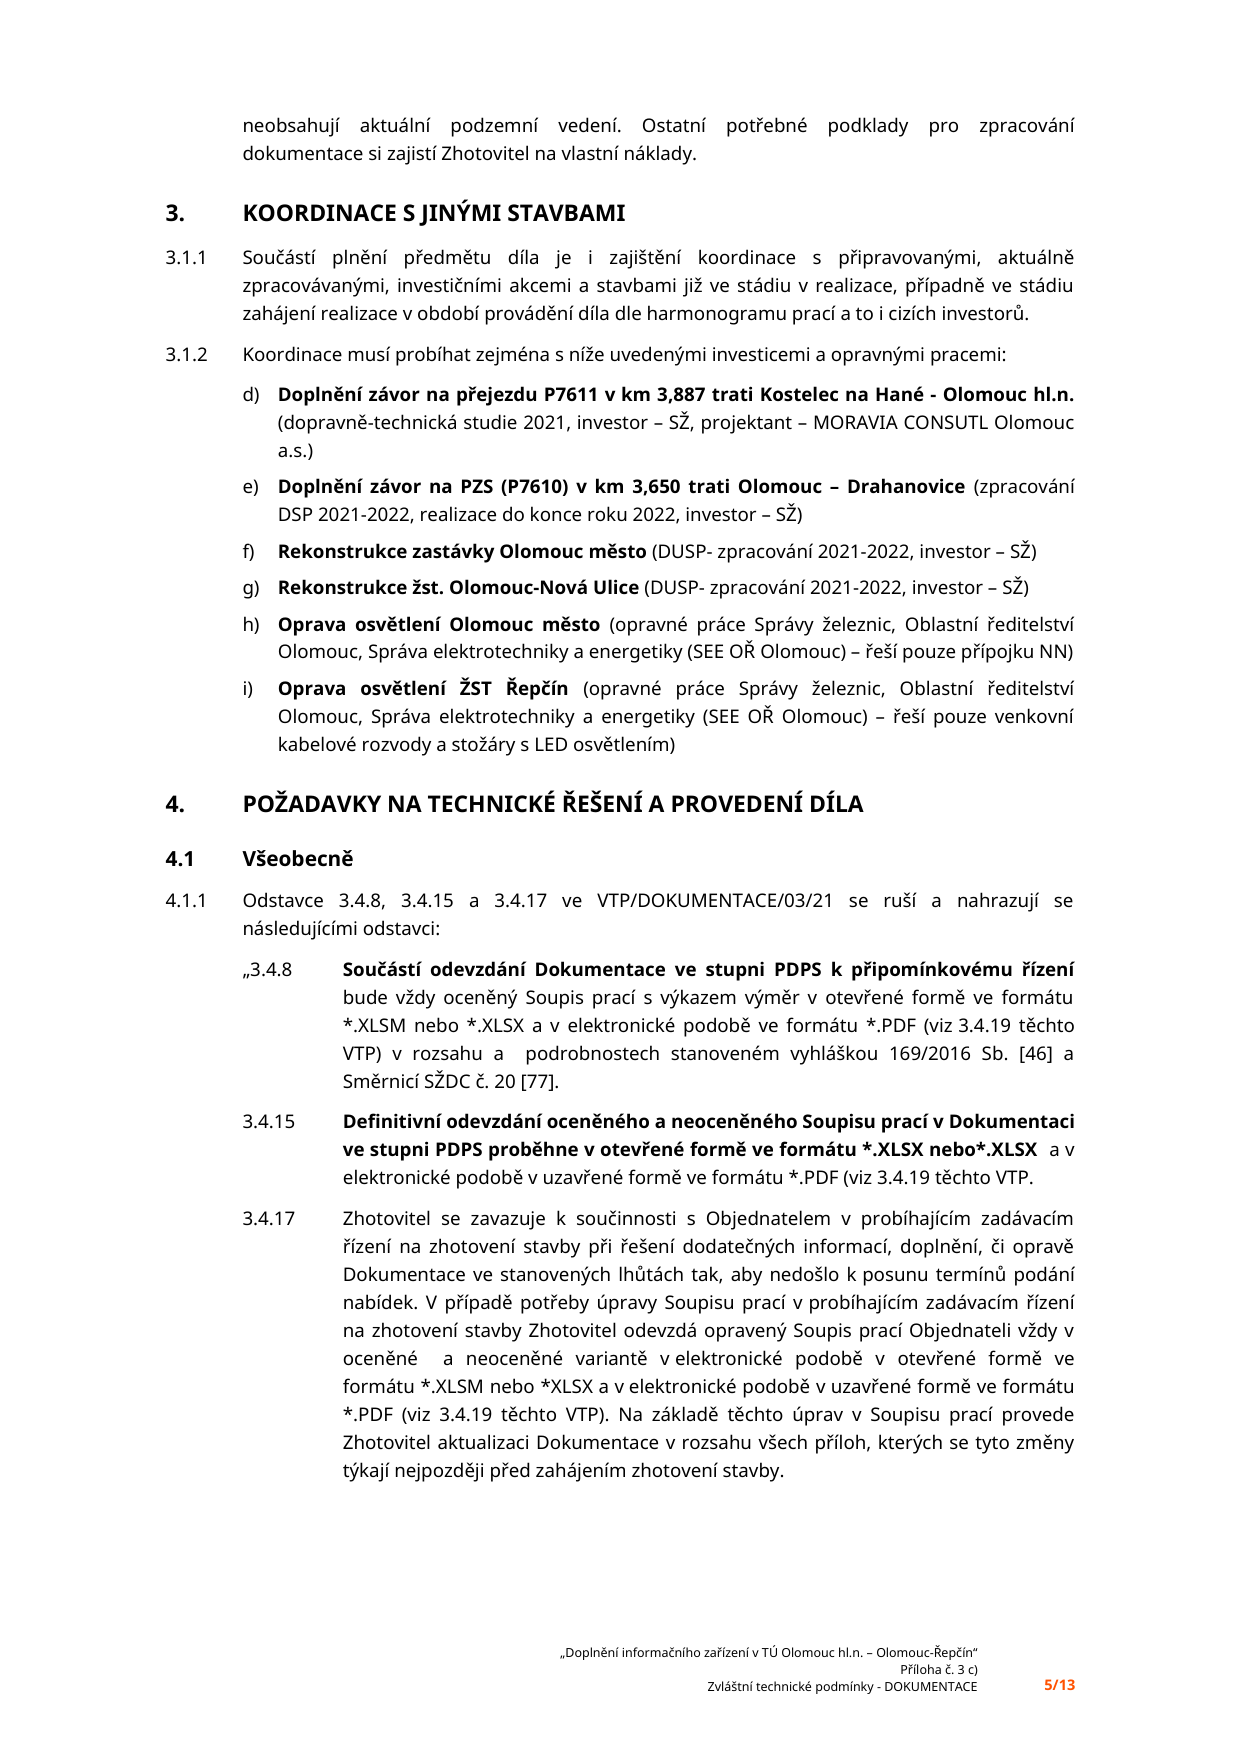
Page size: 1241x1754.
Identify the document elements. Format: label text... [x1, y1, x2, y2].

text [165, 112, 1075, 166]
text Odstavce 3.4.8, 3.4.15 a 3.4.17 ve VTP/DOKUMENTACE/03/21 se ruší a nahrazují se následujícími odstavci: [165, 887, 1075, 941]
text Všeobecně [165, 844, 1075, 872]
text 3.4.15 Definitivní odevzdání oceněného a neoceněného Soupisu prací v Dokumentaci ve stupni PDPS proběhne v otevřené formě ve formátu *.XLSX nebo*.XLSX a v elektronické podobě v uzavřené formě ve formátu *.PDF (viz 3.4.19 těchto VTP. [242, 1108, 1075, 1190]
text Součástí plnění předmětu díla je i zajištění koordinace s připravovanými, aktuálně zpracovávanými, investičními akcemi a stavbami již ve stádiu v realizace, případně ve stádiu zahájení realizace v období provádění díla dle harmonogramu prací a to i cizích investorů. [165, 244, 1075, 326]
text Koordinace musí probíhat zejména s níže uvedenými investicemi a opravnými pracemi: [165, 341, 1075, 366]
text POŽADAVKY NA technické řešení a PROVEDENÍ DÍLA [165, 788, 1075, 820]
text KOORDINACE S JINÝMI STAVBAMI [165, 197, 1075, 229]
text Rekonstrukce žst. Olomouc-Nová Ulice (DUSP- zpracování 2021-2022, investor – SŽ) [242, 574, 1075, 600]
text Oprava osvětlení ŽST Řepčín (opravné práce Správy železnic, Oblastní ředitelství Olomouc, Správa elektrotechniky a energetiky (SEE OŘ Olomouc) – řeší pouze venkovní kabelové rozvody a stožáry s LED osvětlením) [242, 675, 1075, 757]
text Rekonstrukce zastávky Olomouc město (DUSP- zpracování 2021-2022, investor – SŽ) [242, 538, 1075, 564]
text Doplnění závor na PZS (P7610) v km 3,650 trati Olomouc – Drahanovice (zpracování DSP 2021-2022, realizace do konce roku 2022, investor – SŽ) [242, 474, 1075, 527]
text Doplnění závor na přejezdu P7611 v km 3,887 trati Kostelec na Hané - Olomouc hl.n. (dopravně-technická studie 2021, investor – SŽ, projektant – MORAVIA CONSUTL Olomouc a.s.) [242, 381, 1075, 463]
text Oprava osvětlení Olomouc město (opravné práce Správy železnic, Oblastní ředitelství Olomouc, Správa elektrotechniky a energetiky (SEE OŘ Olomouc) – řeší pouze přípojku NN) [242, 611, 1075, 664]
text 3.4.17 Zhotovitel se zavazuje k součinnosti s Objednatelem v probíhajícím zadávacím řízení na zhotovení stavby při řešení dodatečných informací, doplnění, či opravě Dokumentace ve stanovených lhůtách tak, aby nedošlo k posunu termínů podání nabídek. V případě potřeby úpravy Soupisu prací v probíhajícím zadávacím řízení na zhotovení stavby Zhotovitel odevzdá opravený Soupis prací Objednateli vždy v oceněné a neoceněné variantě v elektronické podobě v otevřené formě ve formátu *.XLSM nebo *XLSX a v elektronické podobě v uzavřené formě ve formátu *.PDF (viz 3.4.19 těchto VTP). Na základě těchto úprav v Soupisu prací provede Zhotovitel aktualizaci Dokumentace v rozsahu všech příloh, kterých se tyto změny týkají nejpozději před zahájením zhotovení stavby. [242, 1205, 1075, 1483]
text „3.4.8 Součástí odevzdání Dokumentace ve stupni PDPS k připomínkovému řízení bude vždy oceněný Soupis prací s výkazem výměr v otevřené formě ve formátu *.XLSM nebo *.XLSX a v elektronické podobě ve formátu *.PDF (viz 3.4.19 těchto VTP) v rozsahu a podrobnostech stanoveném vyhláškou 169/2016 Sb. [46] a Směrnicí SŽDC č. 20 [77]. [242, 956, 1075, 1093]
